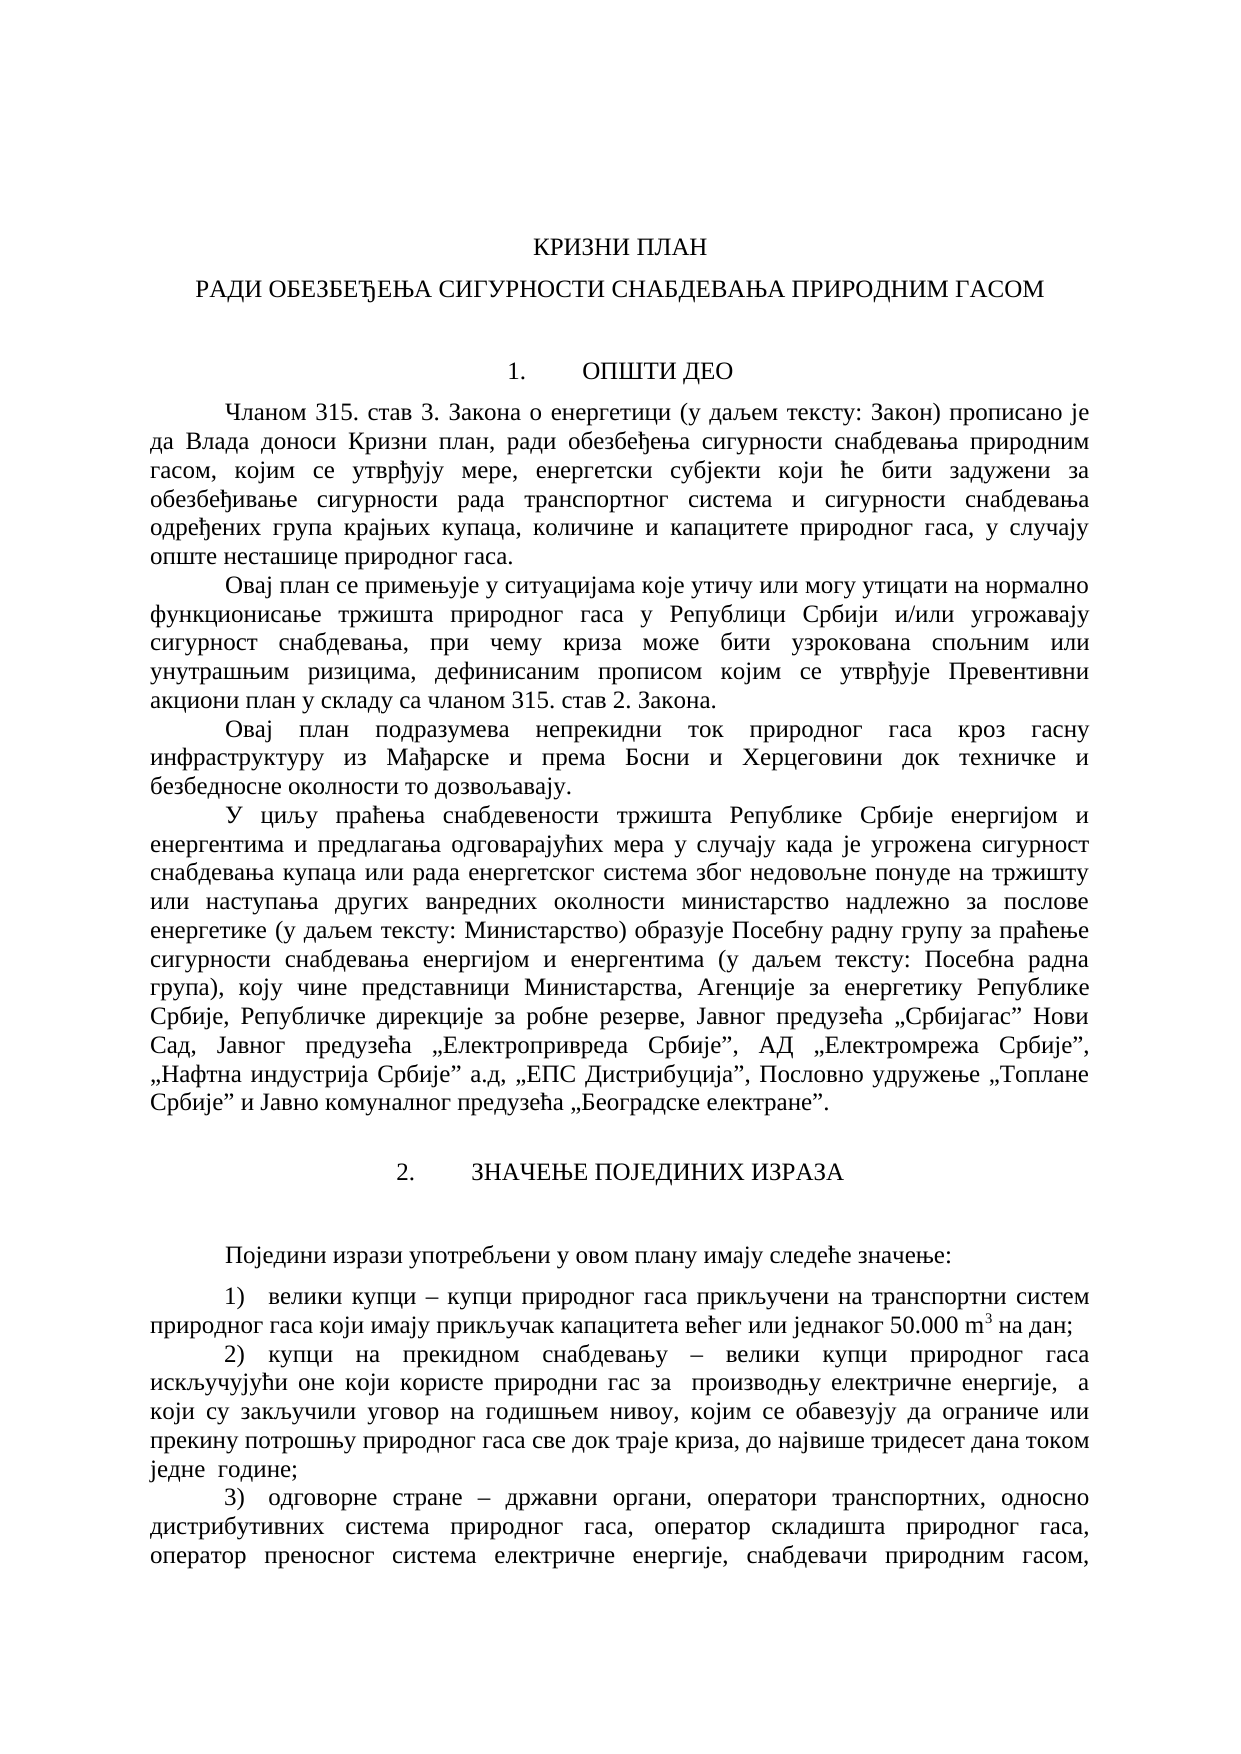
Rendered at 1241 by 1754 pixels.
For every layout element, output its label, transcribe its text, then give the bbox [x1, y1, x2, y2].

list велики купци – купци природног гаса прикључени на транспортни систем природног гаса који имају прикључак капацитета већег или једнаког 50.000 m3 на дан; [150, 1281, 1090, 1339]
subtitle ОПШТИ ДЕО [150, 356, 1090, 385]
subtitle ЗНАЧЕЊЕ ПОЈЕДИНИХ ИЗРАЗА [150, 1157, 1090, 1186]
list купци на прекидном снабдевању – велики купци природног гаса искључујући оне који користе природни гас за производњу електричне енергије, а који су закључили уговор на годишњем нивоу, којим се обавезују да ограниче или прекину потрошњу природног гаса све док траје криза, до највише тридесет дана током једне године; [150, 1339, 1090, 1482]
text Овај план се примењује у ситуацијама које утичу или могу утицати на нормално функционисање тржишта природног гаса у Републици Србији и/или угрожавају сигурност снабдевања, при чему криза може бити узрокована спољним или унутрашњим ризицима, дефинисаним прописом којим се утврђује Превентивни акциони план у складу са чланом 315. став 2. Закона. [150, 570, 1090, 714]
text Поједини изрази употребљени у овом плану имају следеће значење: [150, 1240, 1090, 1269]
text У циљу праћења снабдевености тржишта Републике Србије енергијом и енергентима и предлагања одговарајућих мера у случају када је угрожена сигурност снабдевања купаца или рада енергетског система због недовољне понуде на тржишту или наступања других ванредних околности министарство надлежно за послове енергетике (у даљем тексту: Министарство) образује Посебну радну групу за праћење сигурности снабдевања енергијом и енергентима (у даљем тексту: Посебна радна група), коју чине представници Министарства, Агенције за енергетику Републике Србије, Републичкe дирекцијe за робне резерве, Јавног предузећа „Србијагас” Нови Сад, Јавног предузећа „Електропривреда Србије”, АД „Електромрежа Србије”, „Нафтна индустрија Србије” а.д, „ЕПС Дистрибуција”, Пословно удружење „Топлане Србије” и Јавно комуналног предузећа „Београдске електране”. [150, 800, 1090, 1116]
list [150, 1482, 1090, 1569]
text КРИЗНИ ПЛАН [150, 232, 1090, 261]
text Чланом 315. став 3. Закона о енергетици (у даљем тексту: Закон) прописано је да Влада доноси Кризни план, ради обезбеђења сигурности снабдевања природним гасом, којим се утврђују мере, енергетски субјекти који ће бити задужени за обезбеђивање сигурности рада транспортног система и сигурности снабдевања одређених група крајњих купаца, количине и капацитете природног гаса, у случају опште несташице природног гаса. [150, 397, 1090, 570]
text Овај план подразумева непрекидни ток природног гаса кроз гасну инфраструктуру из Мађарске и према Босни и Херцеговини док техничке и безбедносне околности то дозвољавају. [150, 714, 1090, 800]
text РАДИ ОБЕЗБЕЂЕЊА СИГУРНОСТИ СНАБДЕВАЊА ПРИРОДНИМ ГАСОМ [150, 274, 1090, 302]
